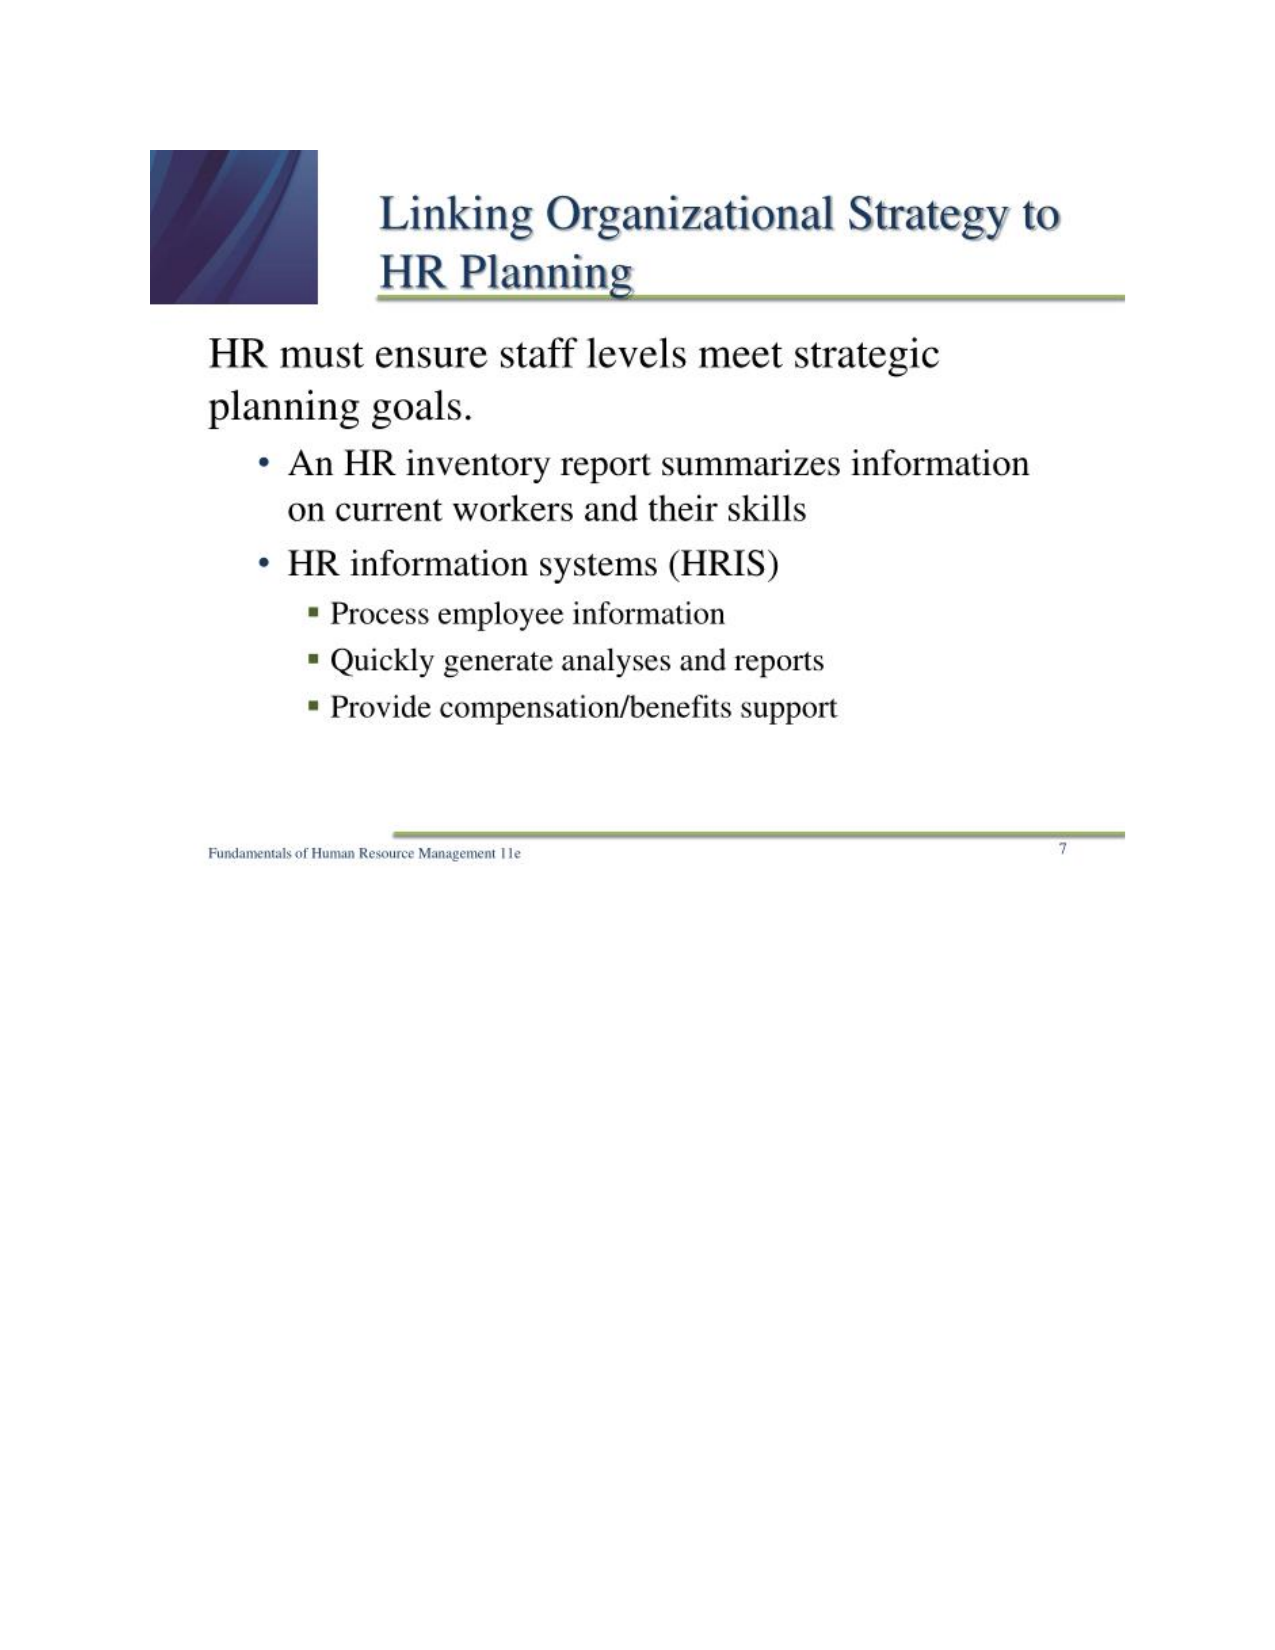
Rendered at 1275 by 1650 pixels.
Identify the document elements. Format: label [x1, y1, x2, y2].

picture [150, 150, 1125, 882]
